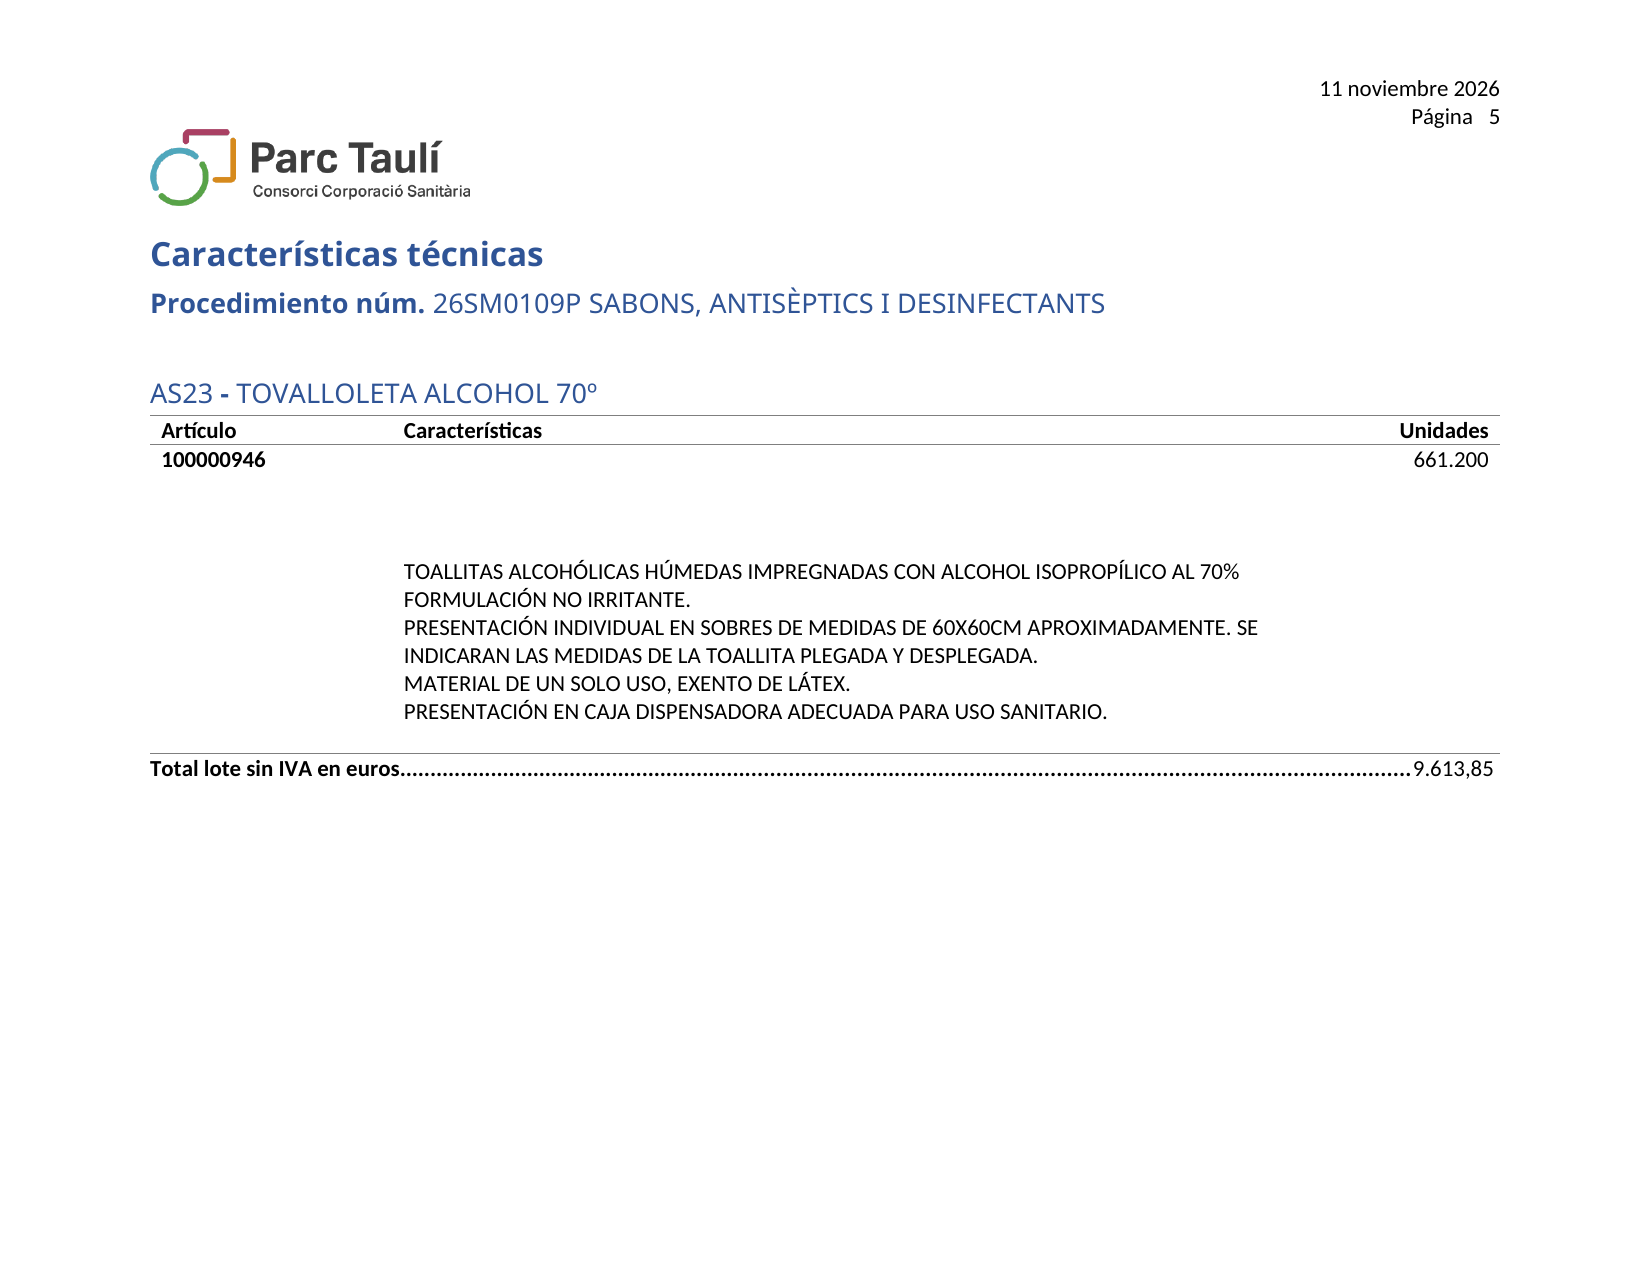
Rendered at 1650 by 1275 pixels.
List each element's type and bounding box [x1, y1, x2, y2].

picture [150, 129, 470, 206]
